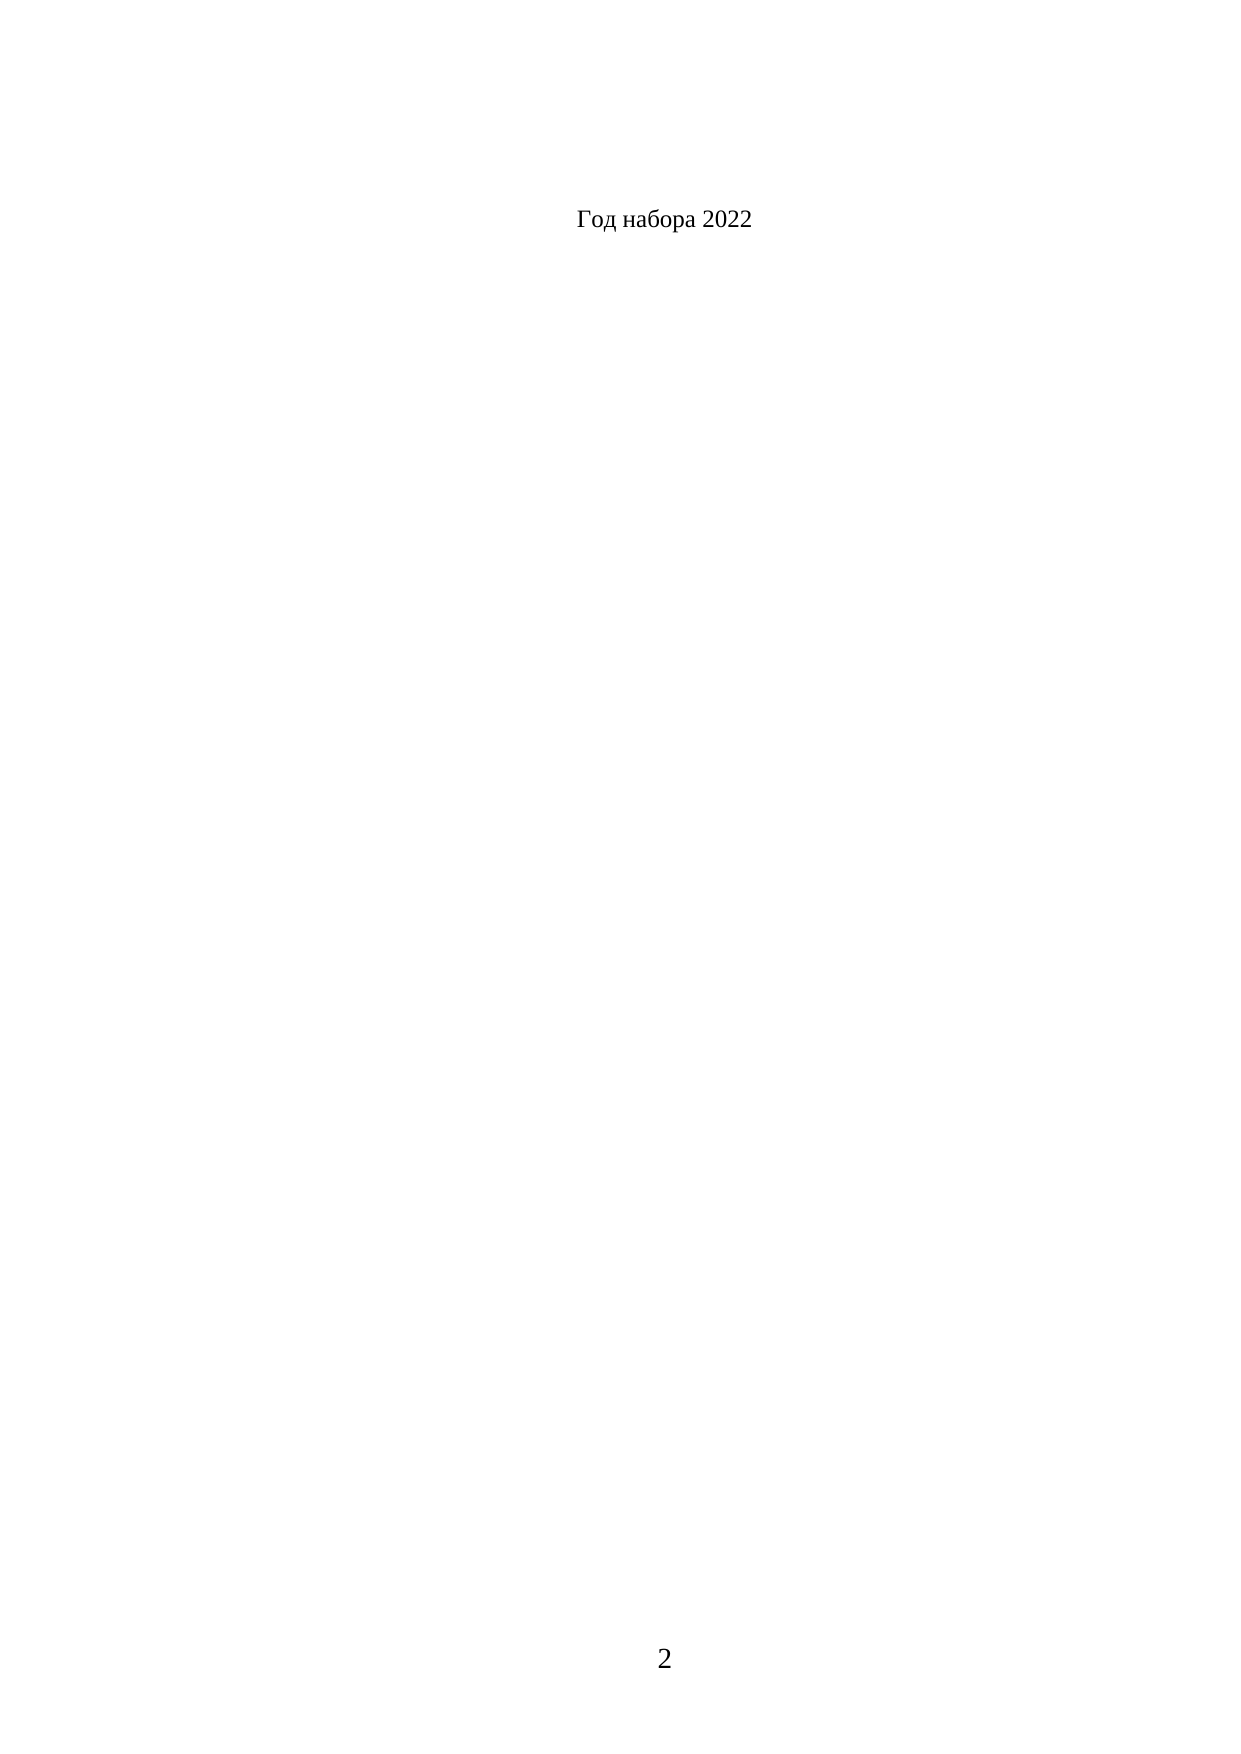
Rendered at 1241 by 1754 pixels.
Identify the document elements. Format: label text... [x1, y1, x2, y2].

text Год набора 2022 [148, 204, 1181, 233]
